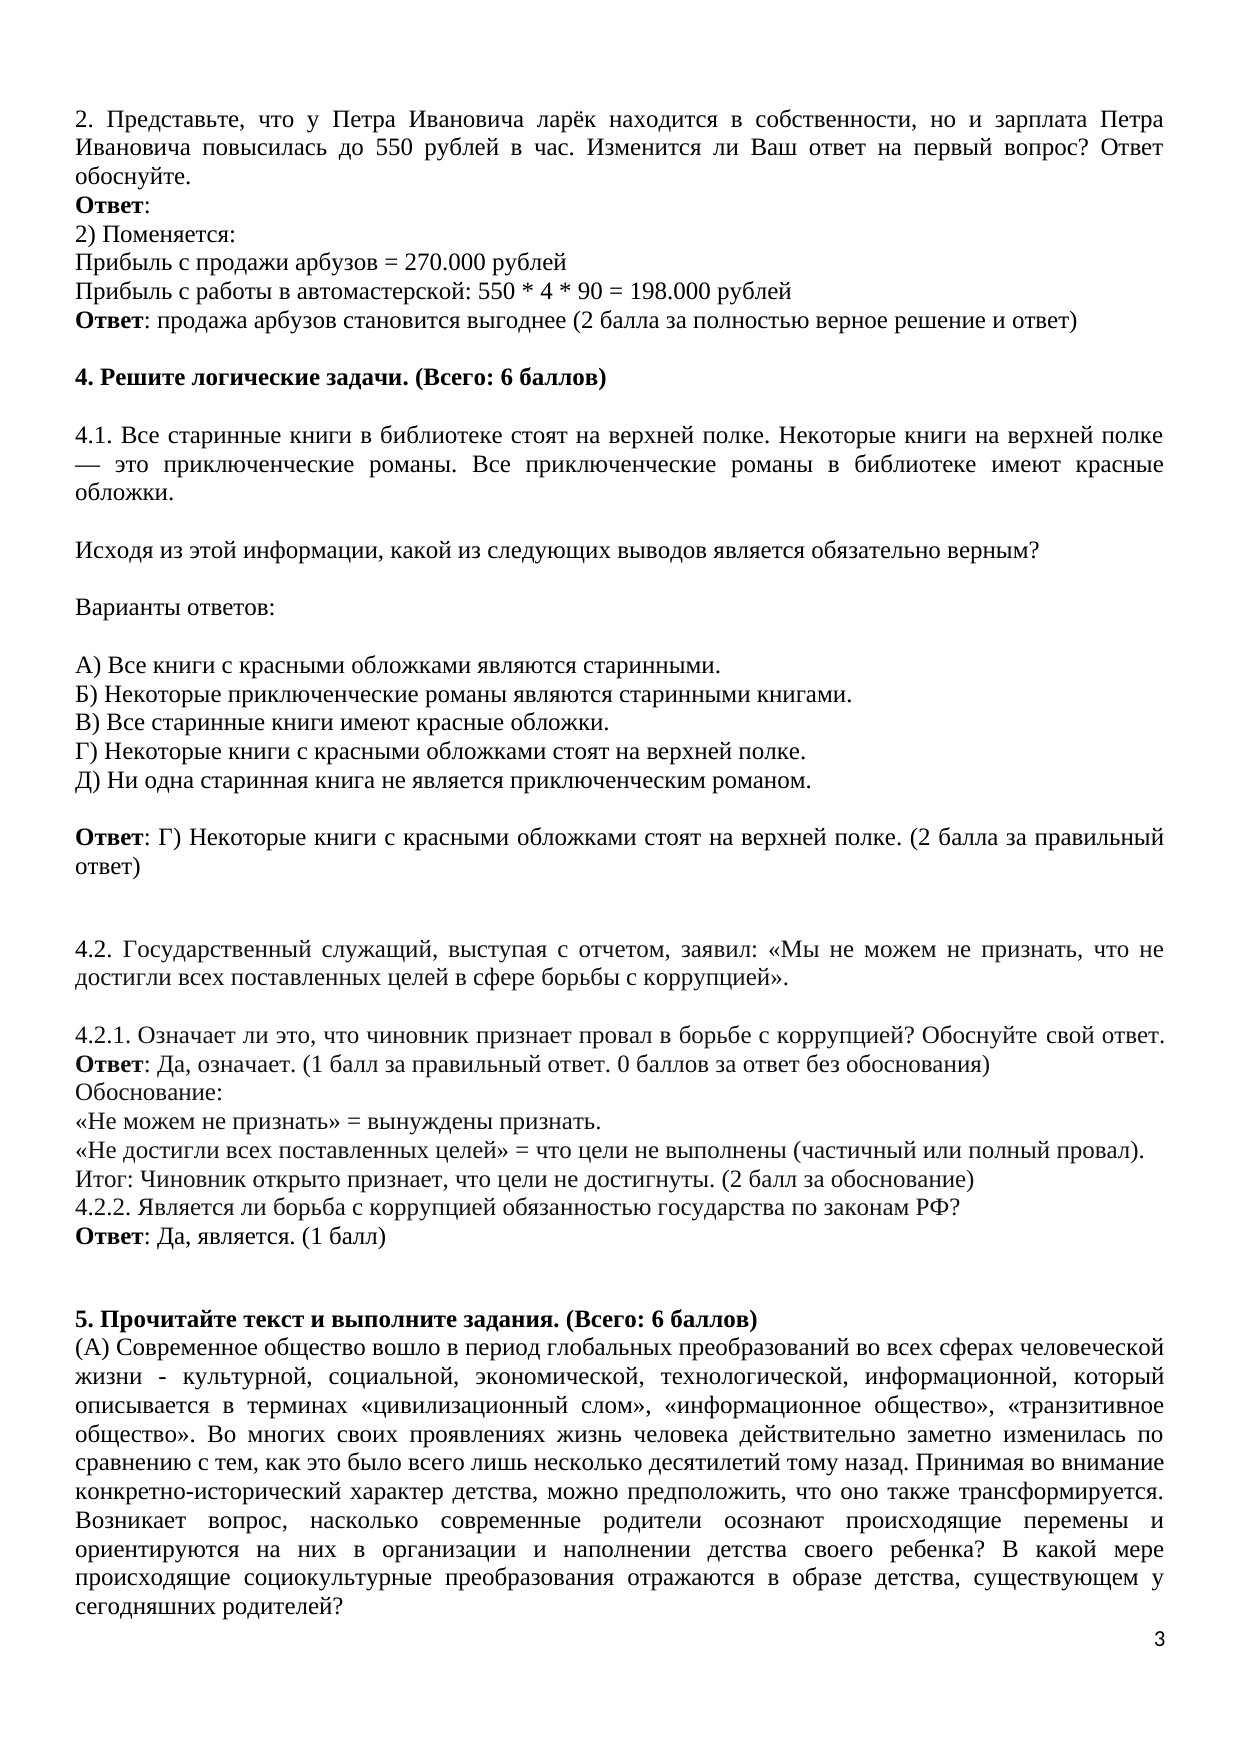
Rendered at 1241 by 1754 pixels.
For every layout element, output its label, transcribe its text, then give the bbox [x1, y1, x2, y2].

text «Не достигли всех поставленных целей» = что цели не выполнены (частичный или полный провал). [75, 1135, 1165, 1164]
text Исходя из этой информации, какой из следующих выводов является обязательно верным? [75, 535, 1165, 564]
text Б) Некоторые приключенческие романы являются старинными книгами. [75, 679, 1165, 707]
text «Не можем не признать» = вынуждены признать. [75, 1106, 1165, 1135]
text Ответ: Да, является. (1 балл) [75, 1221, 1165, 1250]
text В) Все старинные книги имеют красные обложки. [75, 707, 1165, 736]
text Варианты ответов: [75, 592, 1165, 621]
text (А) Современное общество вошло в период глобальных преобразований во всех сферах человеческой жизни - культурной, социальной, экономической, технологической, информационной, который описывается в терминах «цивилизационный слом», «информационное общество», «транзитивное общество». Во многих своих проявлениях жизнь человека действительно заметно изменилась по сравнению с тем, как это было всего лишь несколько десятилетий тому назад. Принимая во внимание конкретно-исторический характер детства, можно предположить, что оно также трансформируется. Возникает вопрос, насколько современные родители осознают происходящие перемены и ориентируются на них в организации и наполнении детства своего ребенка? В какой мере происходящие социокультурные преобразования отражаются в образе детства, существующем у сегодняшних родителей? [75, 1332, 1165, 1620]
text Ответ: Г) Некоторые книги с красными обложками стоят на верхней полке. (2 балла за правильный ответ) [75, 822, 1165, 880]
text 5. Прочитайте текст и выполните задания. (Всего: 6 баллов) [75, 1304, 1165, 1332]
text 4.1. Все старинные книги в библиотеке стоят на верхней полке. Некоторые книги на верхней полке — это приключенческие романы. Все приключенческие романы в библиотеке имеют красные обложки. [75, 420, 1165, 506]
text 4.2.1. Означает ли это, что чиновник признает провал в борьбе с коррупцией? Обоснуйте свой ответ. Ответ: Да, означает. (1 балл за правильный ответ. 0 баллов за ответ без обоснования) [75, 1020, 1165, 1077]
text А) Все книги с красными обложками являются старинными. [75, 650, 1165, 679]
text 4.2. Государственный служащий, выступая с отчетом, заявил: «Мы не можем не признать, что не достигли всех поставленных целей в сфере борьбы с коррупцией». [75, 934, 1165, 991]
text Прибыль с работы в автомастерской: 550 * 4 * 90 = 198.000 рублей [75, 276, 1165, 305]
text 4. Решите логические задачи. (Всего: 6 баллов) [75, 362, 1165, 391]
text 4.2.2. Является ли борьба с коррупцией обязанностью государства по законам РФ? [75, 1192, 1165, 1221]
text Обоснование: [75, 1077, 1165, 1106]
text Ответ: продажа арбузов становится выгоднее (2 балла за полностью верное решение и ответ) [75, 305, 1165, 334]
text 2. Представьте, что у Петра Ивановича ларёк находится в собственности, но и зарплата Петра Ивановича повысилась до 550 рублей в час. Изменится ли Ваш ответ на первый вопрос? Ответ обоснуйте. [75, 104, 1165, 190]
text Г) Некоторые книги с красными обложками стоят на верхней полке. [75, 736, 1165, 765]
text Итог: Чиновник открыто признает, что цели не достигнуты. (2 балл за обоснование) [75, 1164, 1165, 1192]
text Ответ: [75, 190, 1165, 219]
text 2) Поменяется: [75, 219, 1165, 247]
text Прибыль с продажи арбузов = 270.000 рублей [75, 247, 1165, 276]
text Д) Ни одна старинная книга не является приключенческим романом. [75, 765, 1165, 794]
